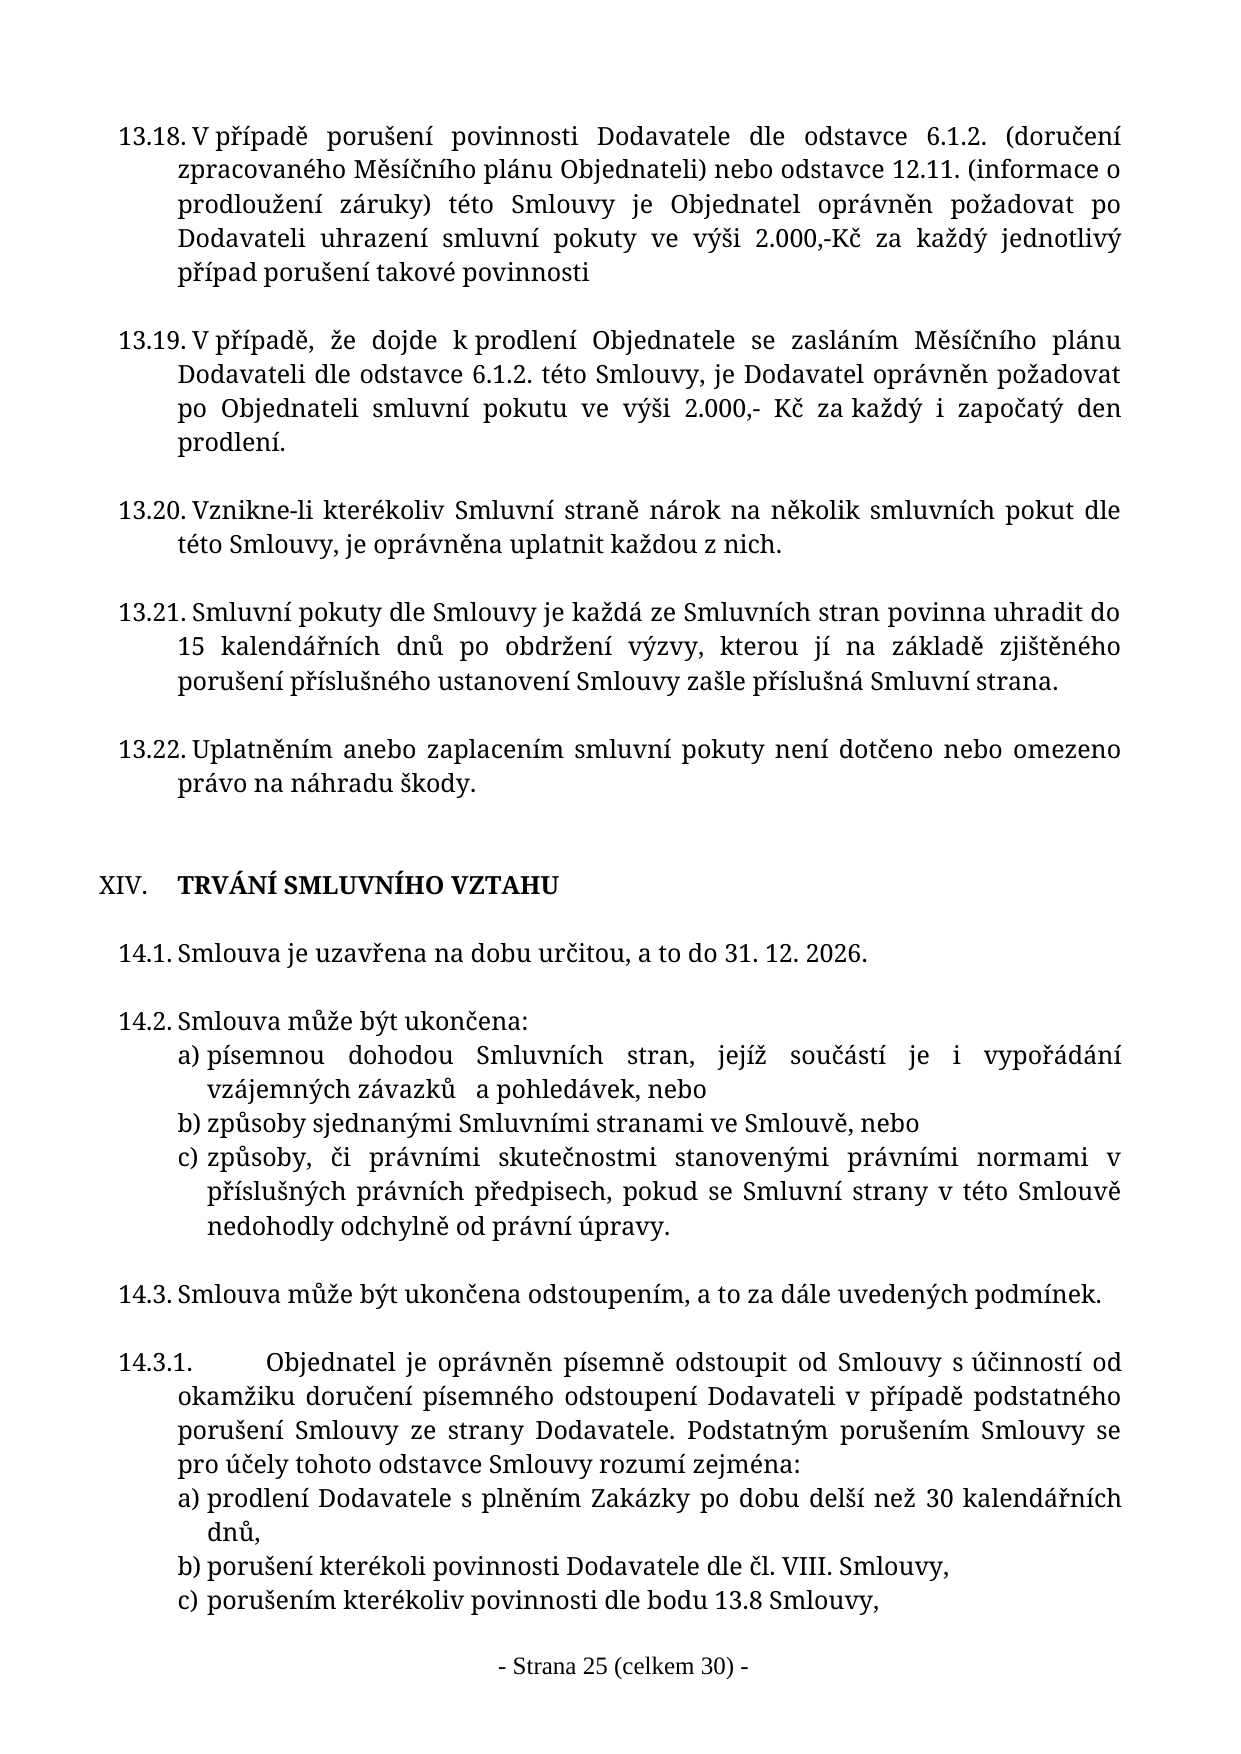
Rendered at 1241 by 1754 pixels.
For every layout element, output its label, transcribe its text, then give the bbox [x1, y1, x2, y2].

list Uplatněním anebo zaplacením smluvní pokuty není dotčeno nebo omezeno právo na náhradu škody. [118, 731, 1122, 799]
list prodlení Dodavatele s plněním Zakázky po dobu delší než 30 kalendářních dnů, [177, 1481, 1122, 1549]
list způsoby sjednanými Smluvními stranami ve Smlouvě, nebo [177, 1106, 1122, 1140]
list Vznikne-li kterékoliv Smluvní straně nárok na několik smluvních pokut dle této Smlouvy, je oprávněna uplatnit každou z nich. [118, 493, 1122, 561]
list Smlouva může být ukončena: [118, 1004, 1122, 1038]
list Smlouva může být ukončena odstoupením, a to za dále uvedených podmínek. [118, 1276, 1122, 1310]
list porušením kterékoliv povinnosti dle bodu 13.8 Smlouvy, [177, 1583, 1122, 1617]
list písemnou dohodou Smluvních stran, jejíž součástí je i vypořádání vzájemných závazků a pohledávek, nebo [177, 1038, 1122, 1106]
list způsoby, či právními skutečnostmi stanovenými právními normami v příslušných právních předpisech, pokud se Smluvní strany v této Smlouvě nedohodly odchylně od právní úpravy. [177, 1140, 1122, 1242]
list Smluvní pokuty dle Smlouvy je každá ze Smluvních stran povinna uhradit do 15 kalendářních dnů po obdržení výzvy, kterou jí na základě zjištěného porušení příslušného ustanovení Smlouvy zašle příslušná Smluvní strana. [118, 595, 1122, 697]
list Objednatel je oprávněn písemně odstoupit od Smlouvy s účinností od okamžiku doručení písemného odstoupení Dodavateli v případě podstatného porušení Smlouvy ze strany Dodavatele. Podstatným porušením Smlouvy se pro účely tohoto odstavce Smlouvy rozumí zejména: [118, 1344, 1122, 1481]
list porušení kterékoli povinnosti Dodavatele dle čl. VIII. Smlouvy, [177, 1549, 1122, 1583]
list V případě porušení povinnosti Dodavatele dle odstavce 6.1.2. (doručení zpracovaného Měsíčního plánu Objednateli) nebo odstavce 12.11. (informace o prodloužení záruky) této Smlouvy je Objednatel oprávněn požadovat po Dodavateli uhrazení smluvní pokuty ve výši 2.000,-Kč za každý jednotlivý případ porušení takové povinnosti [118, 118, 1122, 288]
list V případě, že dojde k prodlení Objednatele se zasláním Měsíčního plánu Dodavateli dle odstavce 6.1.2. této Smlouvy, je Dodavatel oprávněn požadovat po Objednateli smluvní pokutu ve výši 2.000,- Kč za každý i započatý den prodlení. [118, 322, 1122, 459]
list Smlouva je uzavřena na dobu určitou, a to do 31. 12. 2026. [118, 936, 1122, 970]
list Trvání smluvního vztahu [148, 867, 1122, 902]
